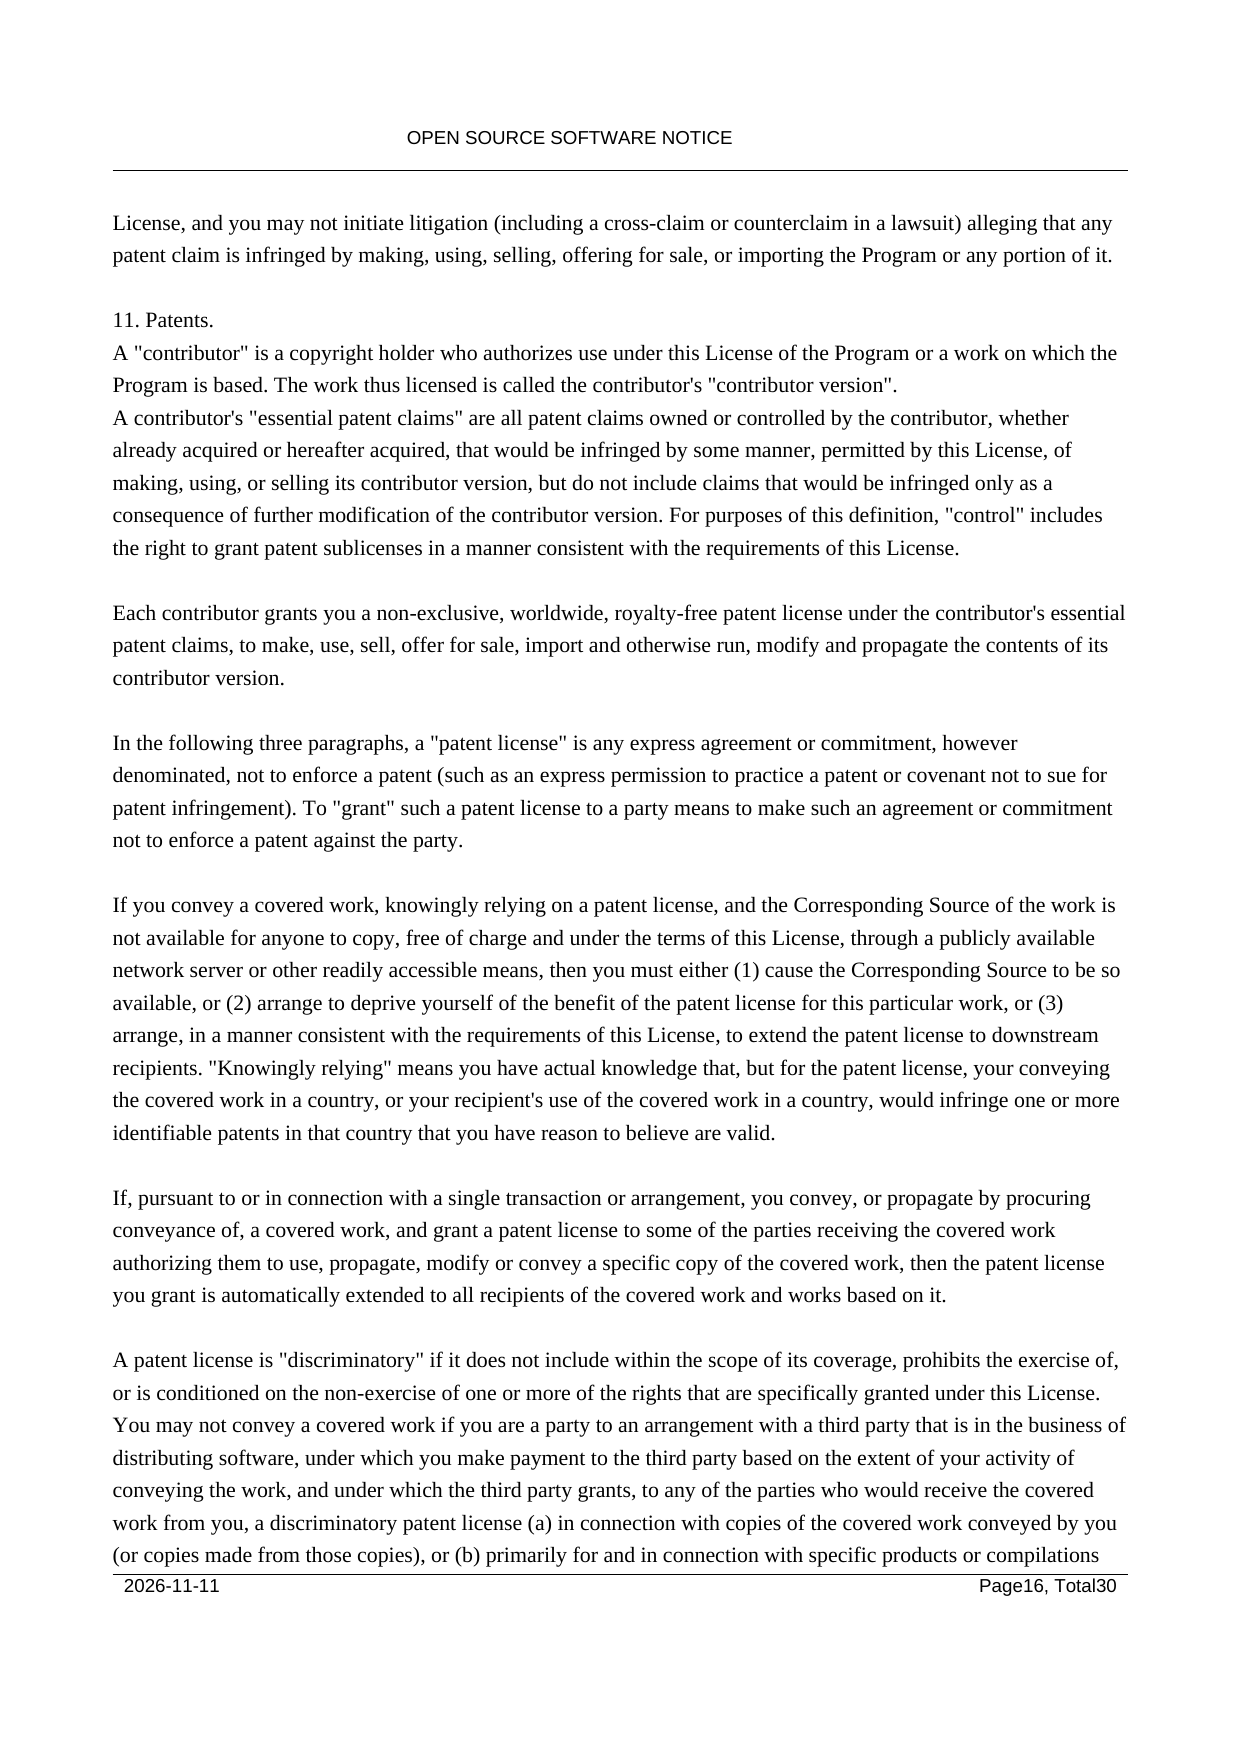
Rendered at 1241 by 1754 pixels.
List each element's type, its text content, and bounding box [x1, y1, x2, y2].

text 11. Patents. [112, 304, 1128, 336]
text If you convey a covered work, knowingly relying on a patent license, and the Corresponding Source of the work is not available for anyone to copy, free of charge and under the terms of this License, through a publicly available network server or other readily accessible means, then you must either (1) cause the Corresponding Source to be so available, or (2) arrange to deprive yourself of the benefit of the patent license for this particular work, or (3) arrange, in a manner consistent with the requirements of this License, to extend the patent license to downstream recipients. "Knowingly relying" means you have actual knowledge that, but for the patent license, your conveying the covered work in a country, or your recipient's use of the covered work in a country, would infringe one or more identifiable patents in that country that you have reason to believe are valid. [112, 889, 1128, 1149]
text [112, 1344, 1128, 1571]
text Each contributor grants you a non-exclusive, worldwide, royalty-free patent license under the contributor's essential patent claims, to make, use, sell, offer for sale, import and otherwise run, modify and propagate the contents of its contributor version. [112, 596, 1128, 694]
text A contributor's "essential patent claims" are all patent claims owned or controlled by the contributor, whether already acquired or hereafter acquired, that would be infringed by some manner, permitted by this License, of making, using, or selling its contributor version, but do not include claims that would be infringed only as a consequence of further modification of the contributor version. For purposes of this definition, "control" includes the right to grant patent sublicenses in a manner consistent with the requirements of this License. [112, 401, 1128, 564]
text A "contributor" is a copyright holder who authorizes use under this License of the Program or a work on which the Program is based. The work thus licensed is called the contributor's "contributor version". [112, 336, 1128, 401]
text If, pursuant to or in connection with a single transaction or arrangement, you convey, or propagate by procuring conveyance of, a covered work, and grant a patent license to some of the parties receiving the covered work authorizing them to use, propagate, modify or convey a specific copy of the covered work, then the patent license you grant is automatically extended to all recipients of the covered work and works based on it. [112, 1181, 1128, 1311]
text In the following three paragraphs, a "patent license" is any express agreement or commitment, however denominated, not to enforce a patent (such as an express permission to practice a patent or covenant not to sue for patent infringement). To "grant" such a patent license to a party means to make such an agreement or commitment not to enforce a patent against the party. [112, 726, 1128, 856]
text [112, 206, 1128, 271]
